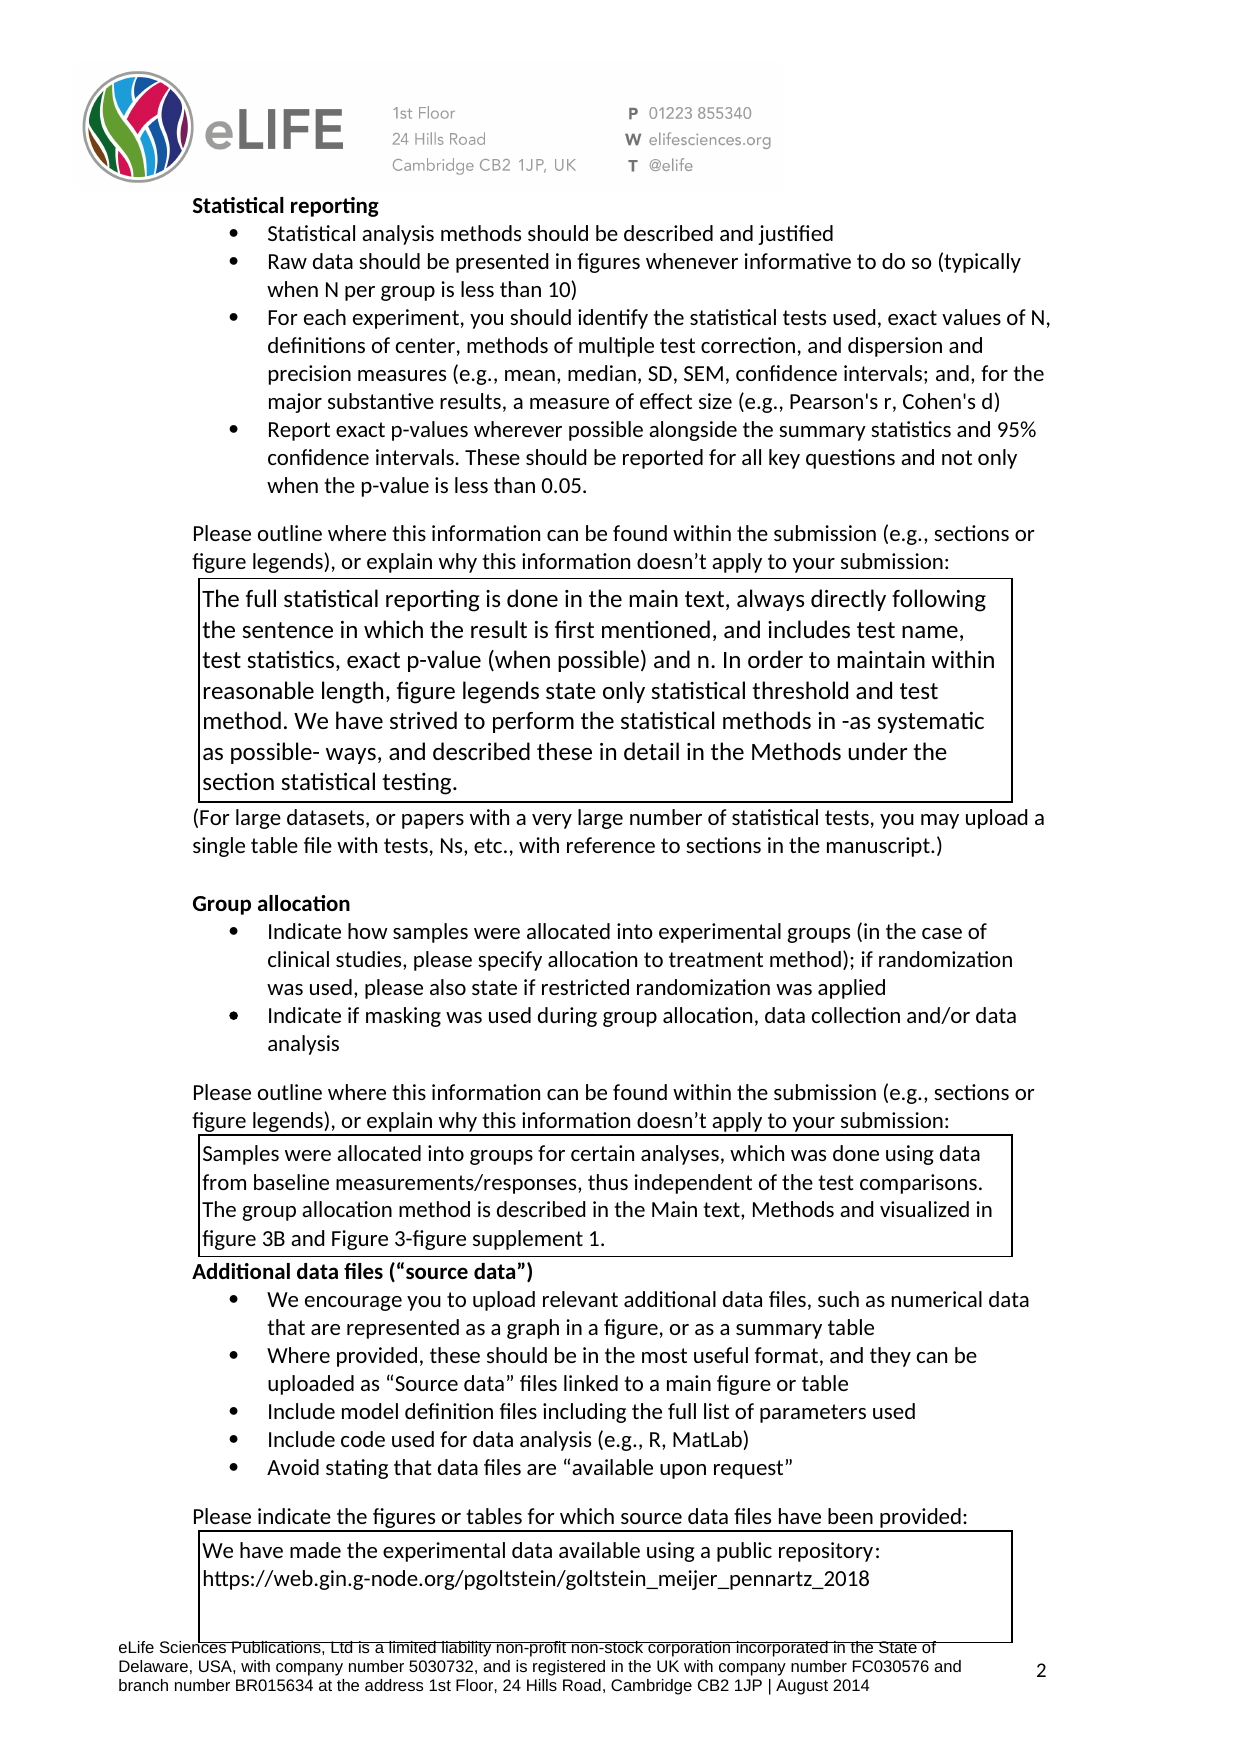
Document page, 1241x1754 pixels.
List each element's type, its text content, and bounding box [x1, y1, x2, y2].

list Include code used for data analysis (e.g., R, MatLab) [229, 1426, 1053, 1453]
text The full statistical reporting is done in the main text, always directly following the sentence in which the result is first mentioned, and includes test name, test statistics, exact p-value (when possible) and n. In order to maintain within reasonable length, figure legends state only statistical threshold and test method. We have strived to perform the statistical methods in -as systematic as possible- ways, and described these in detail in the Methods under the section statistical testing. [200, 581, 1011, 799]
list Report exact p-values wherever possible alongside the summary statistics and 95% confidence intervals. These should be reported for all key questions and not only when the p-value is less than 0.05. [229, 415, 1053, 499]
list Raw data should be presented in figures whenever informative to do so (typically when N per group is less than 10) [229, 247, 1053, 303]
list We encourage you to upload relevant additional data files, such as numerical data that are represented as a graph in a figure, or as a summary table [229, 1285, 1053, 1341]
text Statistical reporting [192, 191, 1053, 219]
text (For large datasets, or papers with a very large number of statistical tests, you may upload a single table file with tests, Ns, etc., with reference to sections in the manuscript.) [192, 603, 1053, 859]
list Indicate how samples were allocated into experimental groups (in the case of clinical studies, please specify allocation to treatment method); if randomization was used, please also state if restricted randomization was applied [229, 917, 1053, 1001]
list For each experiment, you should identify the statistical tests used, exact values of N, definitions of center, methods of multiple test correction, and dispersion and precision measures (e.g., mean, median, SD, SEM, confidence intervals; and, for the major substantive results, a measure of effect size (e.g., Pearson's r, Cohen's d) [229, 303, 1053, 415]
list Statistical analysis methods should be described and justified [229, 219, 1053, 247]
text Group allocation [192, 889, 1053, 917]
text We have made the experimental data available using a public repository: https://web.gin.g-node.org/pgoltstein/goltstein_meijer_pennartz_2018 [200, 1534, 1011, 1594]
text Samples were allocated into groups for certain analyses, which was done using data from baseline measurements/responses, thus independent of the test comparisons. The group allocation method is described in the Main text, Methods and visualized in figure 3B and Figure 3-figure supplement 1. [200, 1137, 1011, 1254]
list Where provided, these should be in the most useful format, and they can be uploaded as “Source data” files linked to a main figure or table [229, 1341, 1053, 1397]
text Please indicate the figures or tables for which source data files have been provided: [192, 1502, 1053, 1530]
picture [73, 59, 784, 191]
text Additional data files (“source data”) [192, 1164, 1053, 1285]
list Include model definition files including the full list of parameters used [229, 1397, 1053, 1426]
list Avoid stating that data files are “available upon request” [229, 1453, 1053, 1482]
list Indicate if masking was used during group allocation, data collection and/or data analysis [229, 1001, 1053, 1057]
